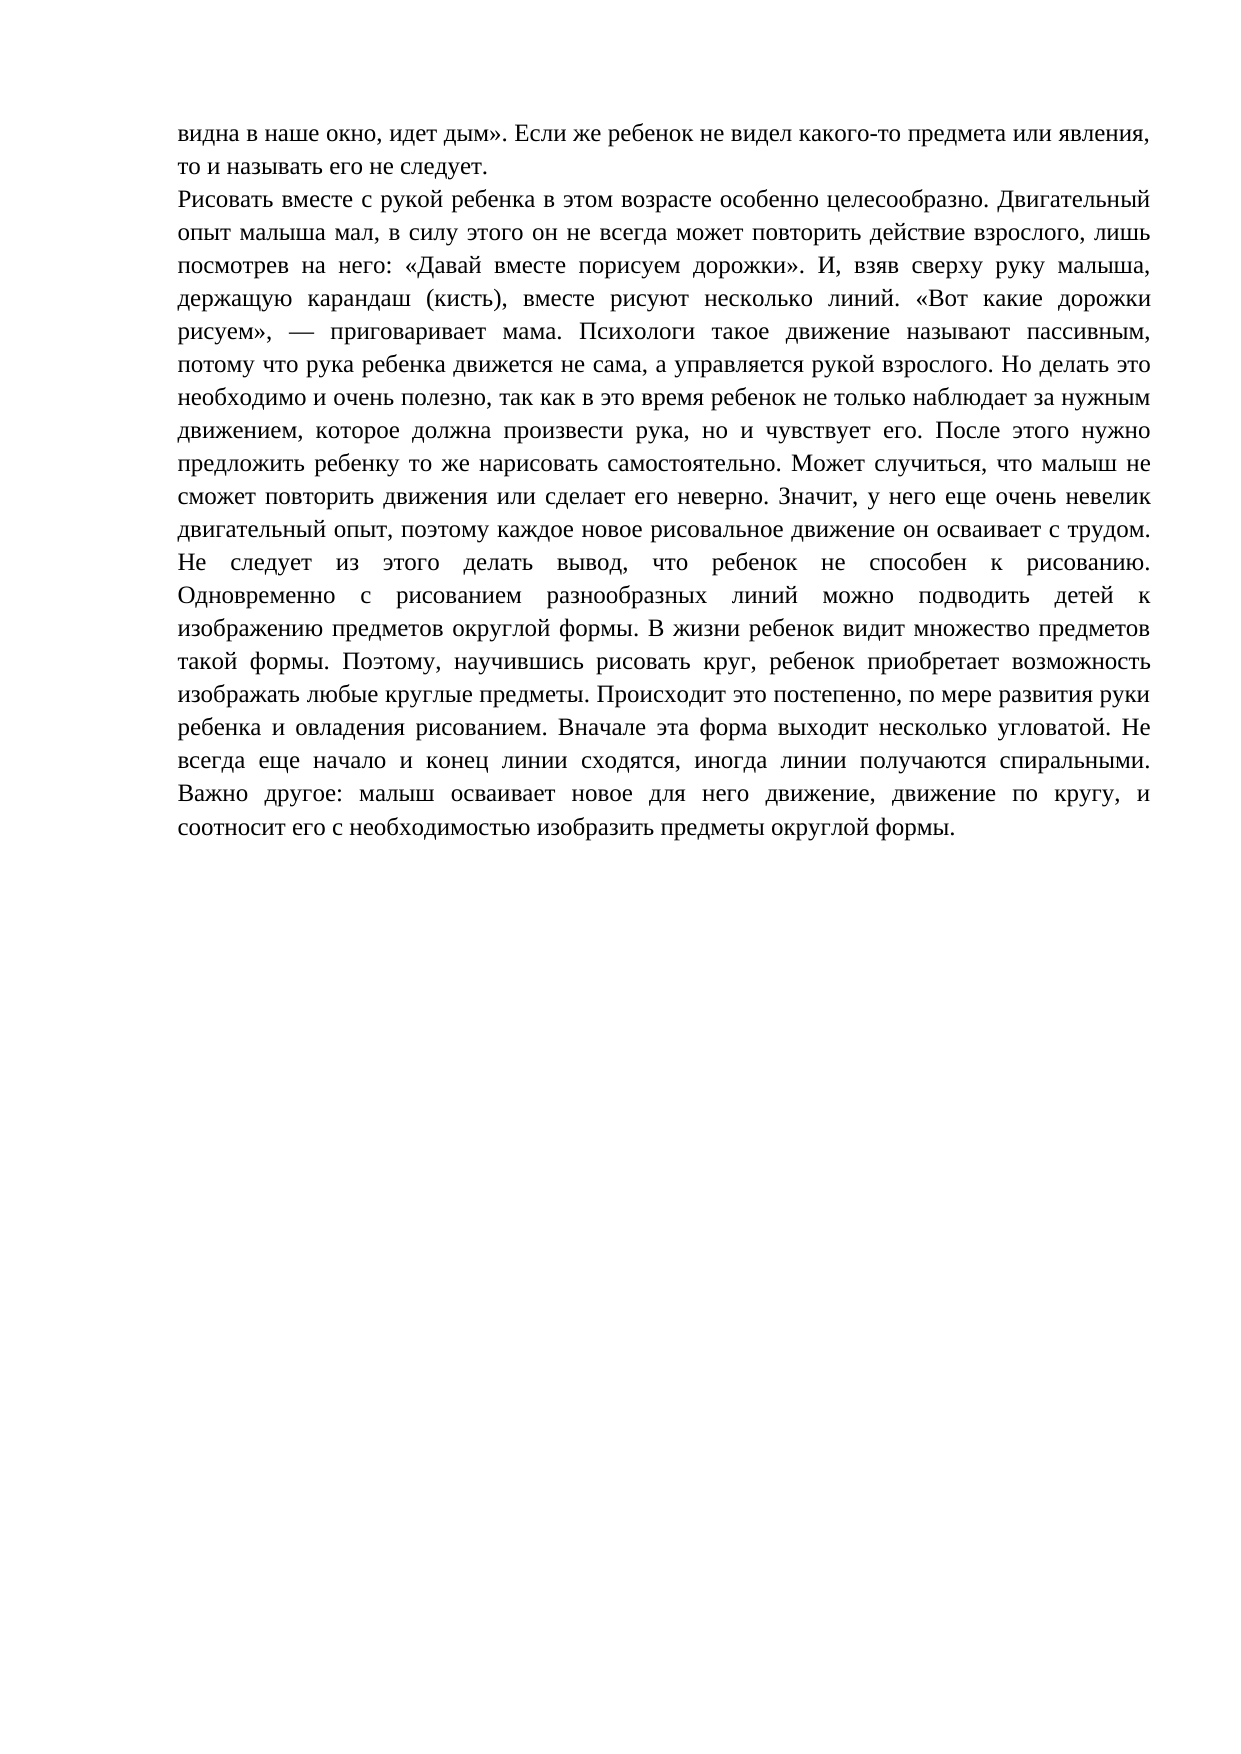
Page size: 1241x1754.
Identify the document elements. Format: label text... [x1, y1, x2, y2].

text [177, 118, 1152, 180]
text Рисовать вместе с рукой ребенка в этом возрасте особенно целесообразно. Двигательный опыт малыша мал, в силу этого он не всегда может повторить действие взрослого, лишь посмотрев на него: «Давай вместе порисуем дорожки». И, взяв сверху руку малыша, держащую карандаш (кисть), вместе рисуют несколько линий. «Вот какие дорожки рисуем», — приговаривает мама. Психологи такое движение называют пассивным, потому что рука ребенка движется не сама, а управляется рукой взрослого. Но делать это необходимо и очень полезно, так как в это время ребенок не только наблюдает за нужным движением, которое должна произвести рука, но и чувствует его. После этого нужно предложить ребенку то же нарисовать самостоятельно. Может случиться, что малыш не сможет повторить движения или сделает его неверно. Значит, у него еще очень невелик двигательный опыт, поэтому каждое новое рисовальное движение он осваивает с трудом. Не следует из этого делать вывод, что ребенок не способен к рисованию. Одновременно с рисованием разнообразных линий можно подводить детей к изображению предметов округлой формы. В жизни ребенок видит множество предметов такой формы. Поэтому, научившись рисовать круг, ребенок приобретает возможность изображать любые круглые предметы. Происходит это постепенно, по мере развития руки ребенка и овладения рисованием. Вначале эта форма выходит несколько угловатой. Не всегда еще начало и конец линии сходятся, иногда линии получаются спиральными. Важно другое: малыш осваивает новое для него движение, движение по кругу, и соотносит его с необходимостью изобразить предметы округлой формы. [177, 184, 1152, 840]
